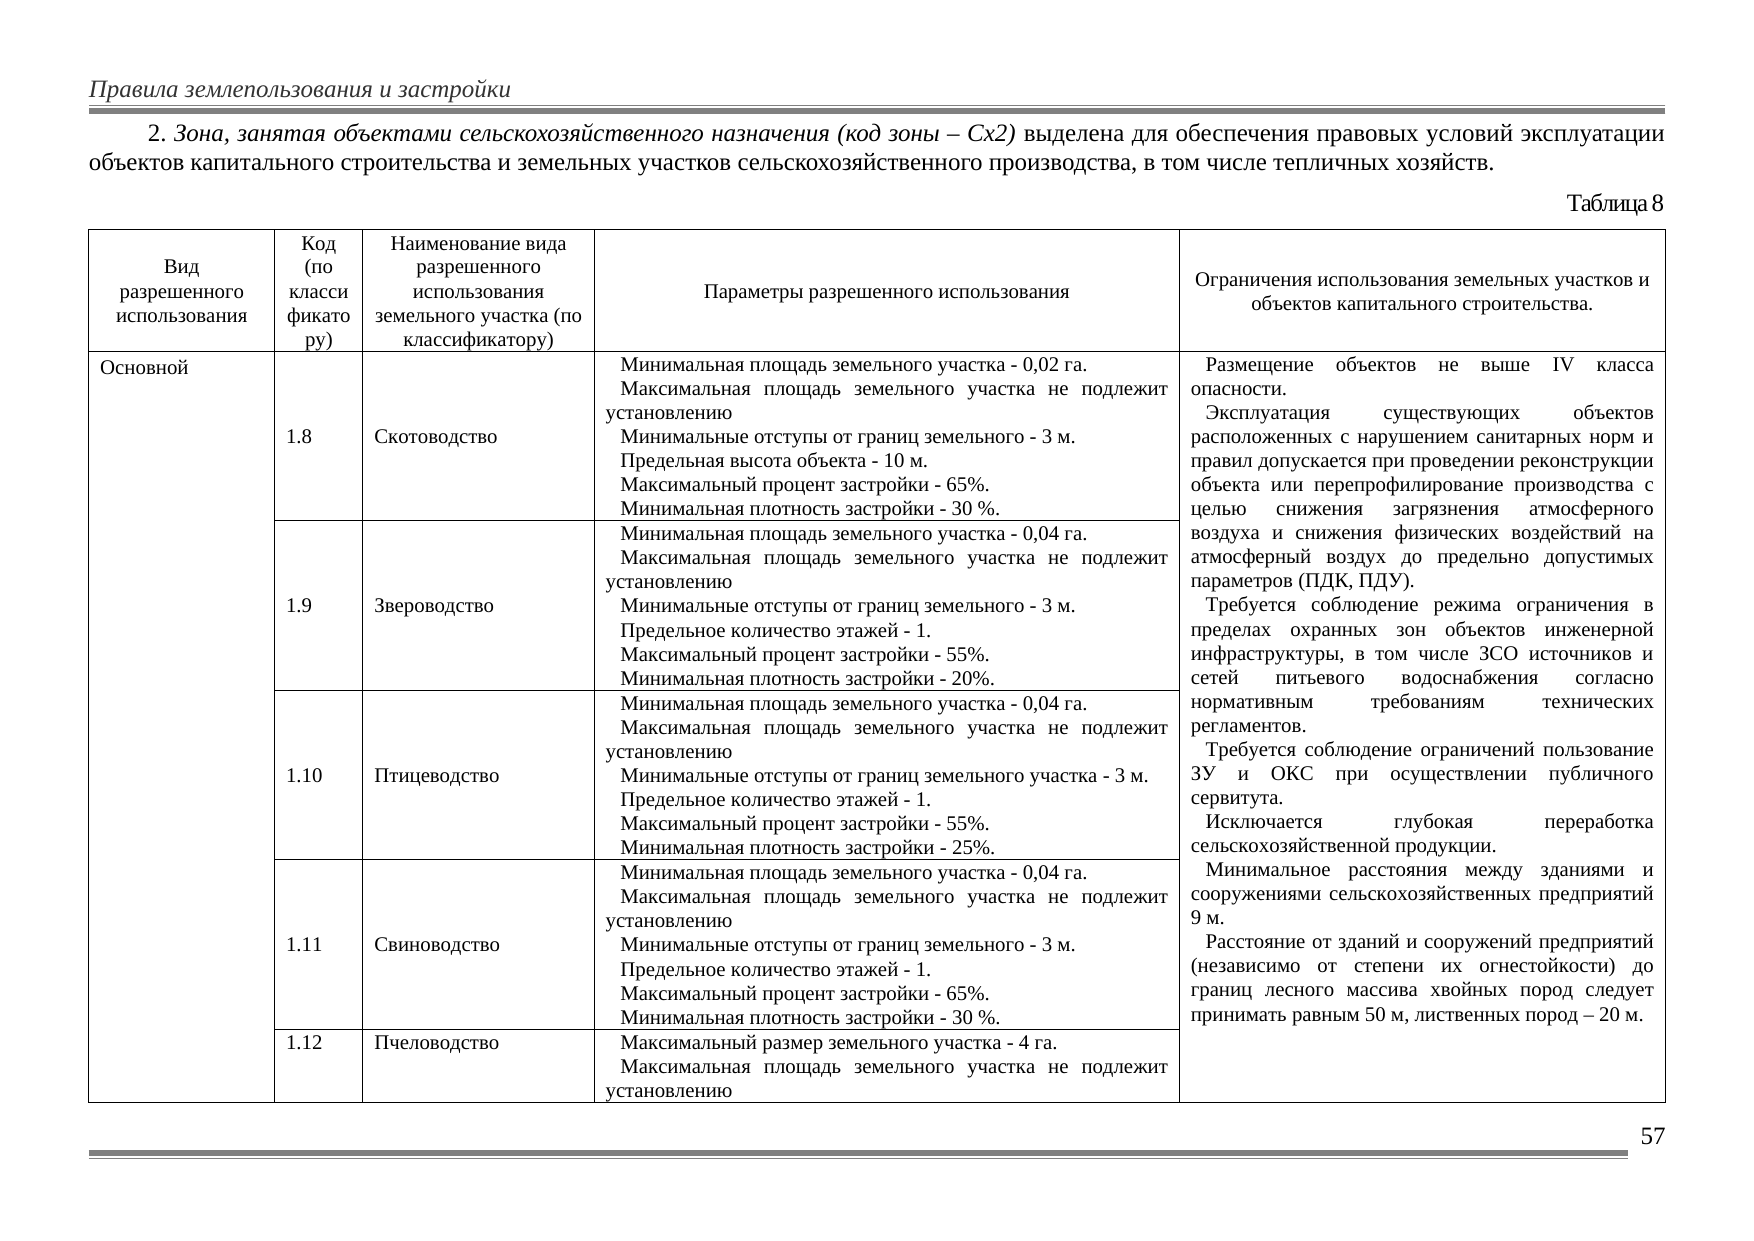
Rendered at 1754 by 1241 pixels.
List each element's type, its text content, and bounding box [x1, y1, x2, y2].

table_cell Размещение объектов не выше IV класса опасности. Эксплуатация существующих объектов расположенных с нарушением санитарных норм и правил допускается при проведении реконструкции объекта или перепрофилирование производства с целью снижения загрязнения атмосферного воздуха и снижения физических воздействий на атмосферный воздух до предельно допустимых параметров (ПДК, ПДУ). Требуется соблюдение режима ограничения в пределах охранных зон объектов инженерной инфраструктуры, в том числе ЗСО источников и сетей питьевого водоснабжения согласно нормативным требованиям технических регламентов. Требуется соблюдение ограничений пользование ЗУ и ОКС при осуществлении публичного сервитута. Исключается глубокая переработка сельскохозяйственной продукции. Минимальное расстояния между зданиями и сооружениями сельскохозяйственных предприятий . Расстояние от зданий и сооружений предприятий (независимо от степени их огнестойкости) до границ лесного массива хвойных пород следует принимать равным , лиственных пород – . [1180, 352, 1665, 1102]
table_header Вид разрешенного использования [89, 230, 274, 351]
table_cell Птицеводство [363, 691, 594, 859]
table_cell Звероводство [363, 521, 594, 690]
table_header Наименование вида разрешенного использования земельного участка (по классификатору) [363, 230, 594, 351]
table_cell 1.12 [275, 1030, 362, 1102]
text Таблица 8 [164, 188, 1665, 217]
table_cell 1.9 [275, 521, 362, 690]
table_cell Минимальная площадь земельного участка - . Максимальная площадь земельного участка не подлежит установлению Минимальные отступы от границ земельного - . Предельная высота объекта - . Максимальный процент застройки - 65%. Минимальная плотность застройки - 30 %. [595, 352, 1179, 520]
table_cell 1.10 [275, 691, 362, 859]
table_cell Основной [89, 352, 274, 1102]
table_header Ограничения использования земельных участков и объектов капитального строительства. [1180, 230, 1665, 351]
table_cell Минимальная площадь земельного участка - . Максимальная площадь земельного участка не подлежит установлению Минимальные отступы от границ земельного участка - . Предельное количество этажей - 1. Максимальный процент застройки - 55%. Минимальная плотность застройки - 25%. [595, 691, 1179, 859]
table_cell Скотоводство [363, 352, 594, 520]
table_cell Свиноводство [363, 860, 594, 1029]
table_cell Пчеловодство [363, 1030, 594, 1102]
table_cell Минимальная площадь земельного участка - . Максимальная площадь земельного участка не подлежит установлению Минимальные отступы от границ земельного - . Предельное количество этажей - 1. Максимальный процент застройки - 65%. Минимальная плотность застройки - 30 %. [595, 860, 1179, 1029]
table_cell 1.8 [275, 352, 362, 520]
table_header Код (по классификатору) [275, 230, 362, 351]
text 2. Зона, занятая объектами сельскохозяйственного назначения (код зоны – Сх2) выделена для обеспечения правовых условий эксплуатации объектов капитального строительства и земельных участков сельскохозяйственного производства, в том числе тепличных хозяйств. [89, 118, 1665, 176]
table_header Параметры разрешенного использования [595, 230, 1179, 351]
table_cell Минимальная площадь земельного участка - . Максимальная площадь земельного участка не подлежит установлению Минимальные отступы от границ земельного - . Предельное количество этажей - 1. Максимальный процент застройки - 55%. Минимальная плотность застройки - 20%. [595, 521, 1179, 690]
table_cell 1.11 [275, 860, 362, 1029]
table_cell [595, 1030, 1179, 1102]
